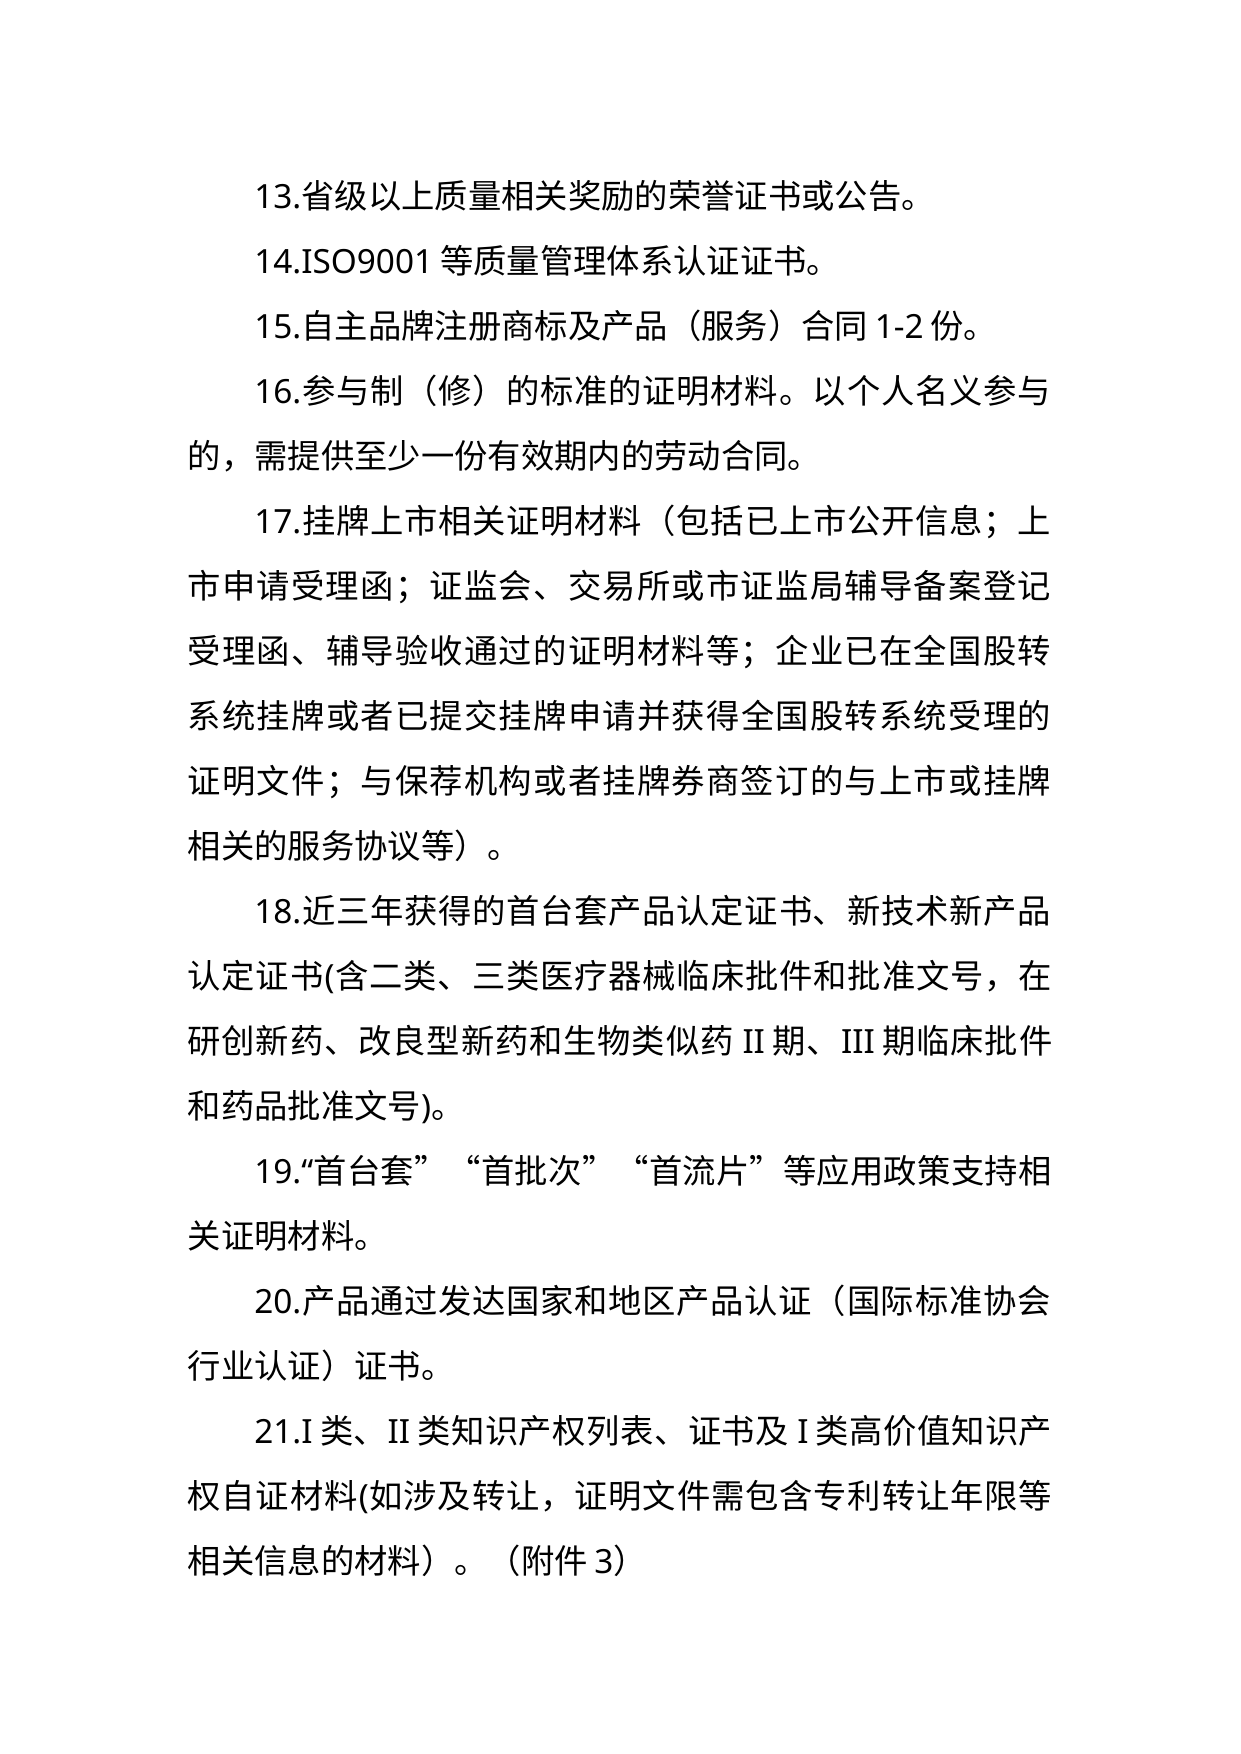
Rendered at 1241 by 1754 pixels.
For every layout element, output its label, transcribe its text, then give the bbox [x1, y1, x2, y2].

text 20.产品通过发达国家和地区产品认证（国际标准协会行业认证）证书。 [187, 1267, 1053, 1397]
text 14.ISO9001等质量管理体系认证证书。 [187, 227, 1053, 292]
text 21.I类、II类知识产权列表、证书及I类高价值知识产权自证材料(如涉及转让，证明文件需包含专利转让年限等相关信息的材料）。（附件3） [187, 1397, 1053, 1592]
text 15.自主品牌注册商标及产品（服务）合同1-2份。 [187, 292, 1053, 357]
text 16.参与制（修）的标准的证明材料。以个人名义参与的，需提供至少一份有效期内的劳动合同。 [187, 357, 1053, 487]
text 19.“首台套”“首批次”“首流片”等应用政策支持相关证明材料。 [187, 1137, 1053, 1267]
text 13.省级以上质量相关奖励的荣誉证书或公告。 [187, 162, 1053, 227]
text 18.近三年获得的首台套产品认定证书、新技术新产品认定证书(含二类、三类医疗器械临床批件和批准文号，在研创新药、改良型新药和生物类似药II期、III期临床批件和药品批准文号)。 [187, 877, 1053, 1137]
text 17.挂牌上市相关证明材料（包括已上市公开信息；上市申请受理函；证监会、交易所或市证监局辅导备案登记受理函、辅导验收通过的证明材料等；企业已在全国股转系统挂牌或者已提交挂牌申请并获得全国股转系统受理的证明文件；与保荐机构或者挂牌券商签订的与上市或挂牌相关的服务协议等）。 [187, 487, 1053, 877]
